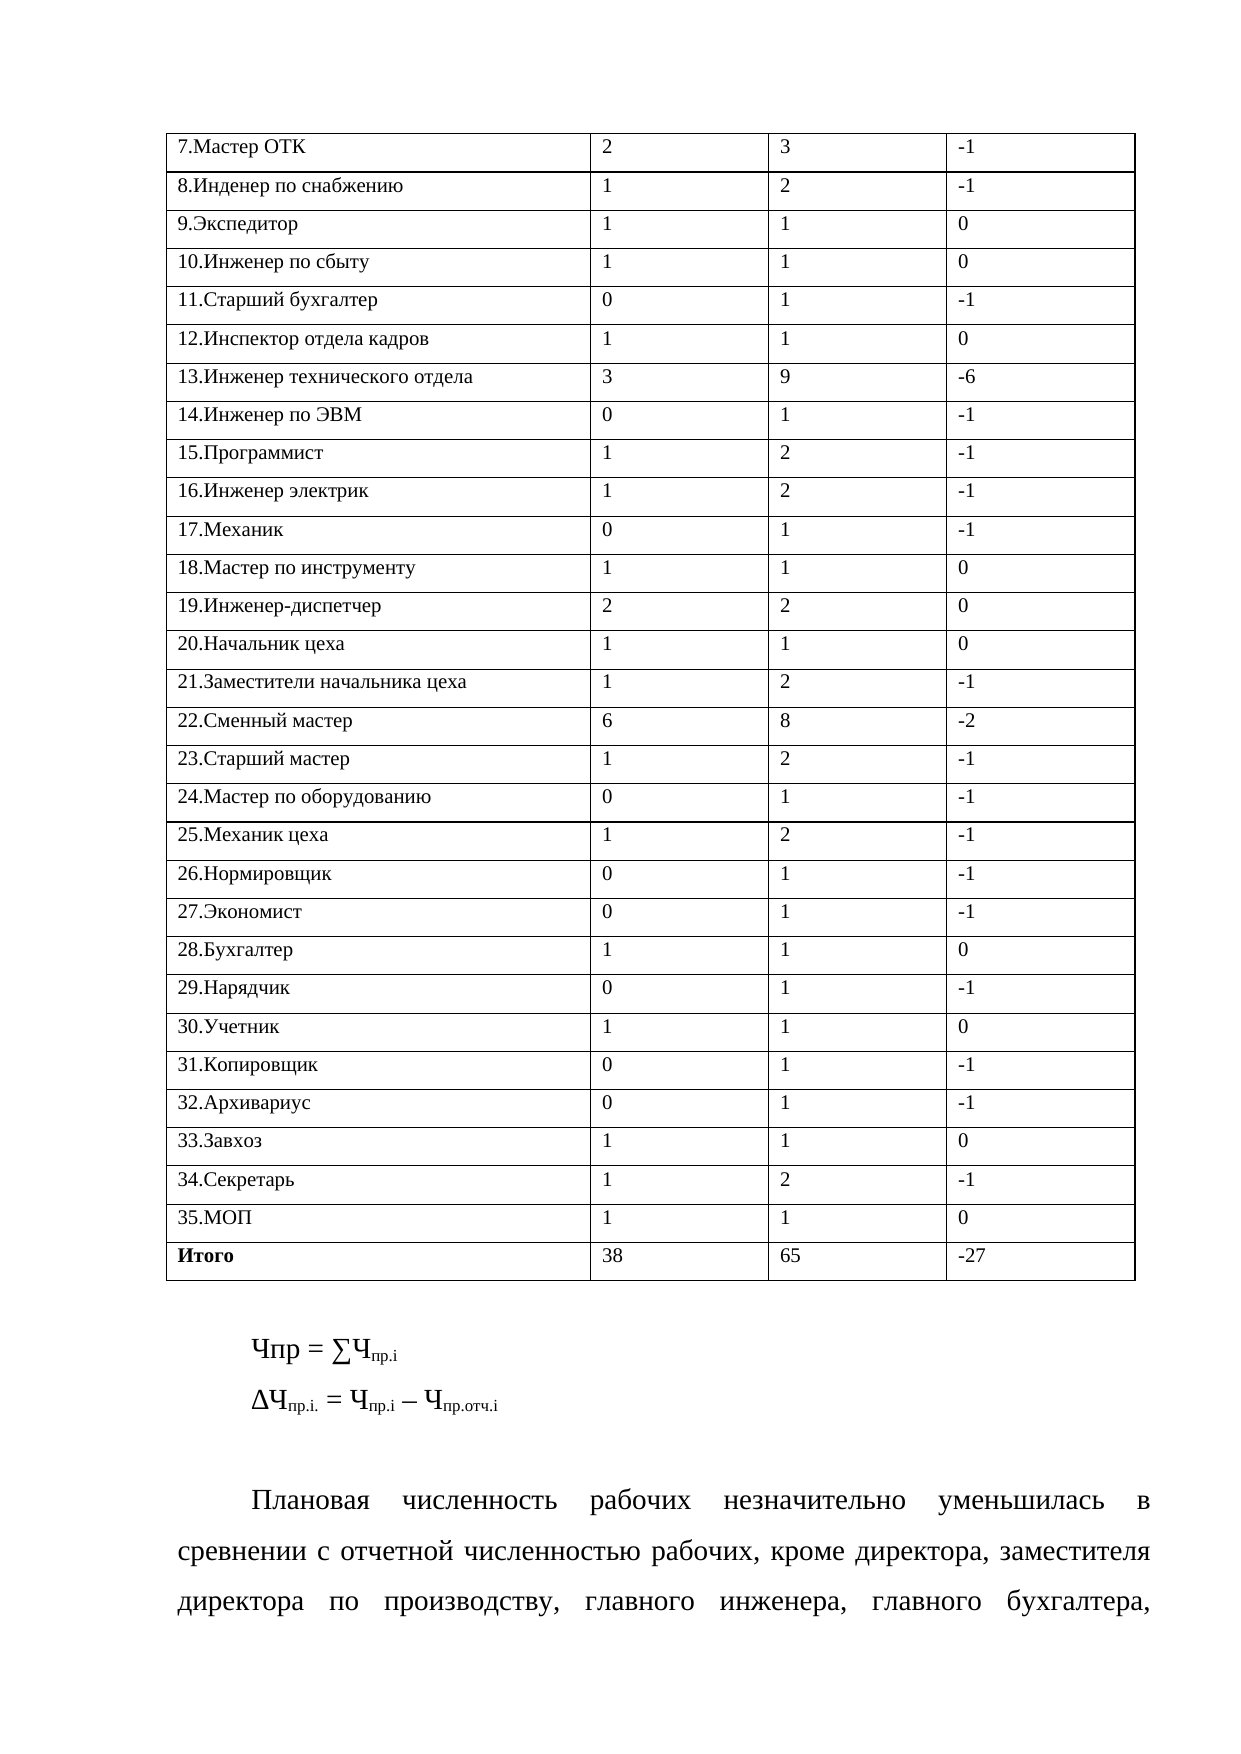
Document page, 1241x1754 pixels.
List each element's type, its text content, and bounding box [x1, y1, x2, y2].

table_cell 28.Бухгалтер [167, 937, 590, 974]
table_cell 1 [769, 631, 946, 668]
table_cell -1 [947, 746, 1134, 783]
table_cell 0 [591, 1052, 768, 1089]
table_cell 30.Учетник [167, 1014, 590, 1051]
table_cell 1 [769, 937, 946, 974]
table_cell -1 [947, 478, 1134, 516]
table_cell 3 [591, 364, 768, 401]
table_cell 1 [591, 555, 768, 592]
table_cell 0 [947, 1014, 1134, 1051]
table_cell 1 [769, 555, 946, 592]
table_cell 21.Заместители начальника цеха [167, 670, 590, 707]
table_cell 0 [947, 937, 1134, 974]
table_cell 26.Нормировщик [167, 861, 590, 898]
table_cell -1 [947, 287, 1134, 324]
table_cell 6 [591, 708, 768, 745]
table_cell 0 [947, 631, 1134, 668]
table_cell 0 [591, 975, 768, 1012]
table_cell 25.Механик цеха [167, 823, 590, 859]
table_cell -1 [947, 784, 1134, 821]
table_cell 1 [769, 899, 946, 936]
table_cell 1 [769, 975, 946, 1012]
table_cell 1 [769, 287, 946, 324]
table_cell 12.Инспектор отдела кадров [167, 325, 590, 363]
table_cell -6 [947, 364, 1134, 401]
table_cell 65 [769, 1243, 946, 1280]
table_cell 1 [769, 402, 946, 439]
table_cell 1 [591, 823, 768, 859]
table_cell 1 [591, 440, 768, 477]
table_cell 0 [591, 402, 768, 439]
table_cell 18.Мастер по инструменту [167, 555, 590, 592]
table_cell 1 [769, 1090, 946, 1127]
text Чпр = ∑Чпр.i [177, 1331, 1152, 1365]
table_cell 38 [591, 1243, 768, 1280]
table_cell 0 [947, 249, 1134, 286]
table_cell 1 [591, 1014, 768, 1051]
table_cell 2 [769, 440, 946, 477]
table_cell 0 [947, 1128, 1134, 1165]
table_cell 8 [769, 708, 946, 745]
table_cell -1 [947, 975, 1134, 1012]
table_cell 1 [769, 325, 946, 363]
table_cell 1 [591, 249, 768, 286]
table_cell 0 [947, 1205, 1134, 1242]
table_cell 1 [769, 249, 946, 286]
table_cell 9 [769, 364, 946, 401]
table_cell 17.Механик [167, 517, 590, 554]
table_cell 1 [591, 631, 768, 668]
table_cell -2 [947, 708, 1134, 745]
table_cell -27 [947, 1243, 1134, 1280]
table_cell 2 [769, 1166, 946, 1204]
table_cell 0 [591, 784, 768, 821]
table_cell 1 [591, 746, 768, 783]
table_cell 1 [769, 517, 946, 554]
table_cell 0 [591, 861, 768, 898]
table_cell 2 [769, 670, 946, 707]
table_cell 8.Инденер по снабжению [167, 173, 590, 210]
table_cell 1 [591, 937, 768, 974]
table_cell -1 [947, 134, 1134, 171]
table_cell 0 [947, 555, 1134, 592]
table_cell 2 [591, 593, 768, 630]
table_cell 24.Мастер по оборудованию [167, 784, 590, 821]
table_cell 1 [591, 325, 768, 363]
table_cell -1 [947, 440, 1134, 477]
table_cell 1 [591, 670, 768, 707]
table_cell -1 [947, 1052, 1134, 1089]
table_cell 7.Мастер ОТК [167, 134, 590, 171]
table_cell 3 [769, 134, 946, 171]
table_cell 1 [591, 173, 768, 210]
table_cell 34.Секретарь [167, 1166, 590, 1204]
table_cell 22.Сменный мастер [167, 708, 590, 745]
table_cell 19.Инженер-диспетчер [167, 593, 590, 630]
table_cell 1 [769, 784, 946, 821]
table_cell 2 [769, 823, 946, 859]
table_cell 0 [947, 593, 1134, 630]
table_cell 35.МОП [167, 1205, 590, 1242]
table_cell 1 [769, 861, 946, 898]
table_cell 32.Архивариус [167, 1090, 590, 1127]
table_cell 1 [591, 1166, 768, 1204]
table_cell 0 [591, 1090, 768, 1127]
table_cell -1 [947, 517, 1134, 554]
table_cell -1 [947, 173, 1134, 210]
table_cell 1 [769, 1205, 946, 1242]
table_cell 2 [591, 134, 768, 171]
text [177, 1482, 1152, 1617]
table_cell 33.Завхоз [167, 1128, 590, 1165]
table_cell 23.Старший мастер [167, 746, 590, 783]
table_cell 31.Копировщик [167, 1052, 590, 1089]
table_cell 15.Программист [167, 440, 590, 477]
table_cell 9.Экспедитор [167, 211, 590, 248]
table_cell -1 [947, 1166, 1134, 1204]
table_cell 11.Старший бухгалтер [167, 287, 590, 324]
table_cell 1 [591, 1128, 768, 1165]
table_cell 2 [769, 746, 946, 783]
table_cell Итого [167, 1243, 590, 1280]
table_cell 0 [591, 287, 768, 324]
table_cell -1 [947, 670, 1134, 707]
table_cell 16.Инженер электрик [167, 478, 590, 516]
table_cell 1 [769, 1128, 946, 1165]
table_cell 10.Инженер по сбыту [167, 249, 590, 286]
table_cell 0 [591, 899, 768, 936]
table_cell 1 [591, 1205, 768, 1242]
table_cell 2 [769, 593, 946, 630]
table_cell -1 [947, 823, 1134, 859]
table_cell 2 [769, 478, 946, 516]
table_cell -1 [947, 402, 1134, 439]
text ∆Чпр.i. = Чпр.i – Чпр.отч.i [177, 1382, 1152, 1415]
table_cell 29.Нарядчик [167, 975, 590, 1012]
table_cell 1 [769, 1014, 946, 1051]
table_cell -1 [947, 1090, 1134, 1127]
table_cell -1 [947, 899, 1134, 936]
table_cell 27.Экономист [167, 899, 590, 936]
table_cell 1 [769, 211, 946, 248]
table_cell 20.Начальник цеха [167, 631, 590, 668]
table_cell 13.Инженер технического отдела [167, 364, 590, 401]
table_cell 1 [591, 211, 768, 248]
table_cell 0 [591, 517, 768, 554]
table_cell 14.Инженер по ЭВМ [167, 402, 590, 439]
table_cell 0 [947, 325, 1134, 363]
table_cell 1 [769, 1052, 946, 1089]
table_cell 2 [769, 173, 946, 210]
table_cell 0 [947, 211, 1134, 248]
table_cell -1 [947, 861, 1134, 898]
table_cell 1 [591, 478, 768, 516]
